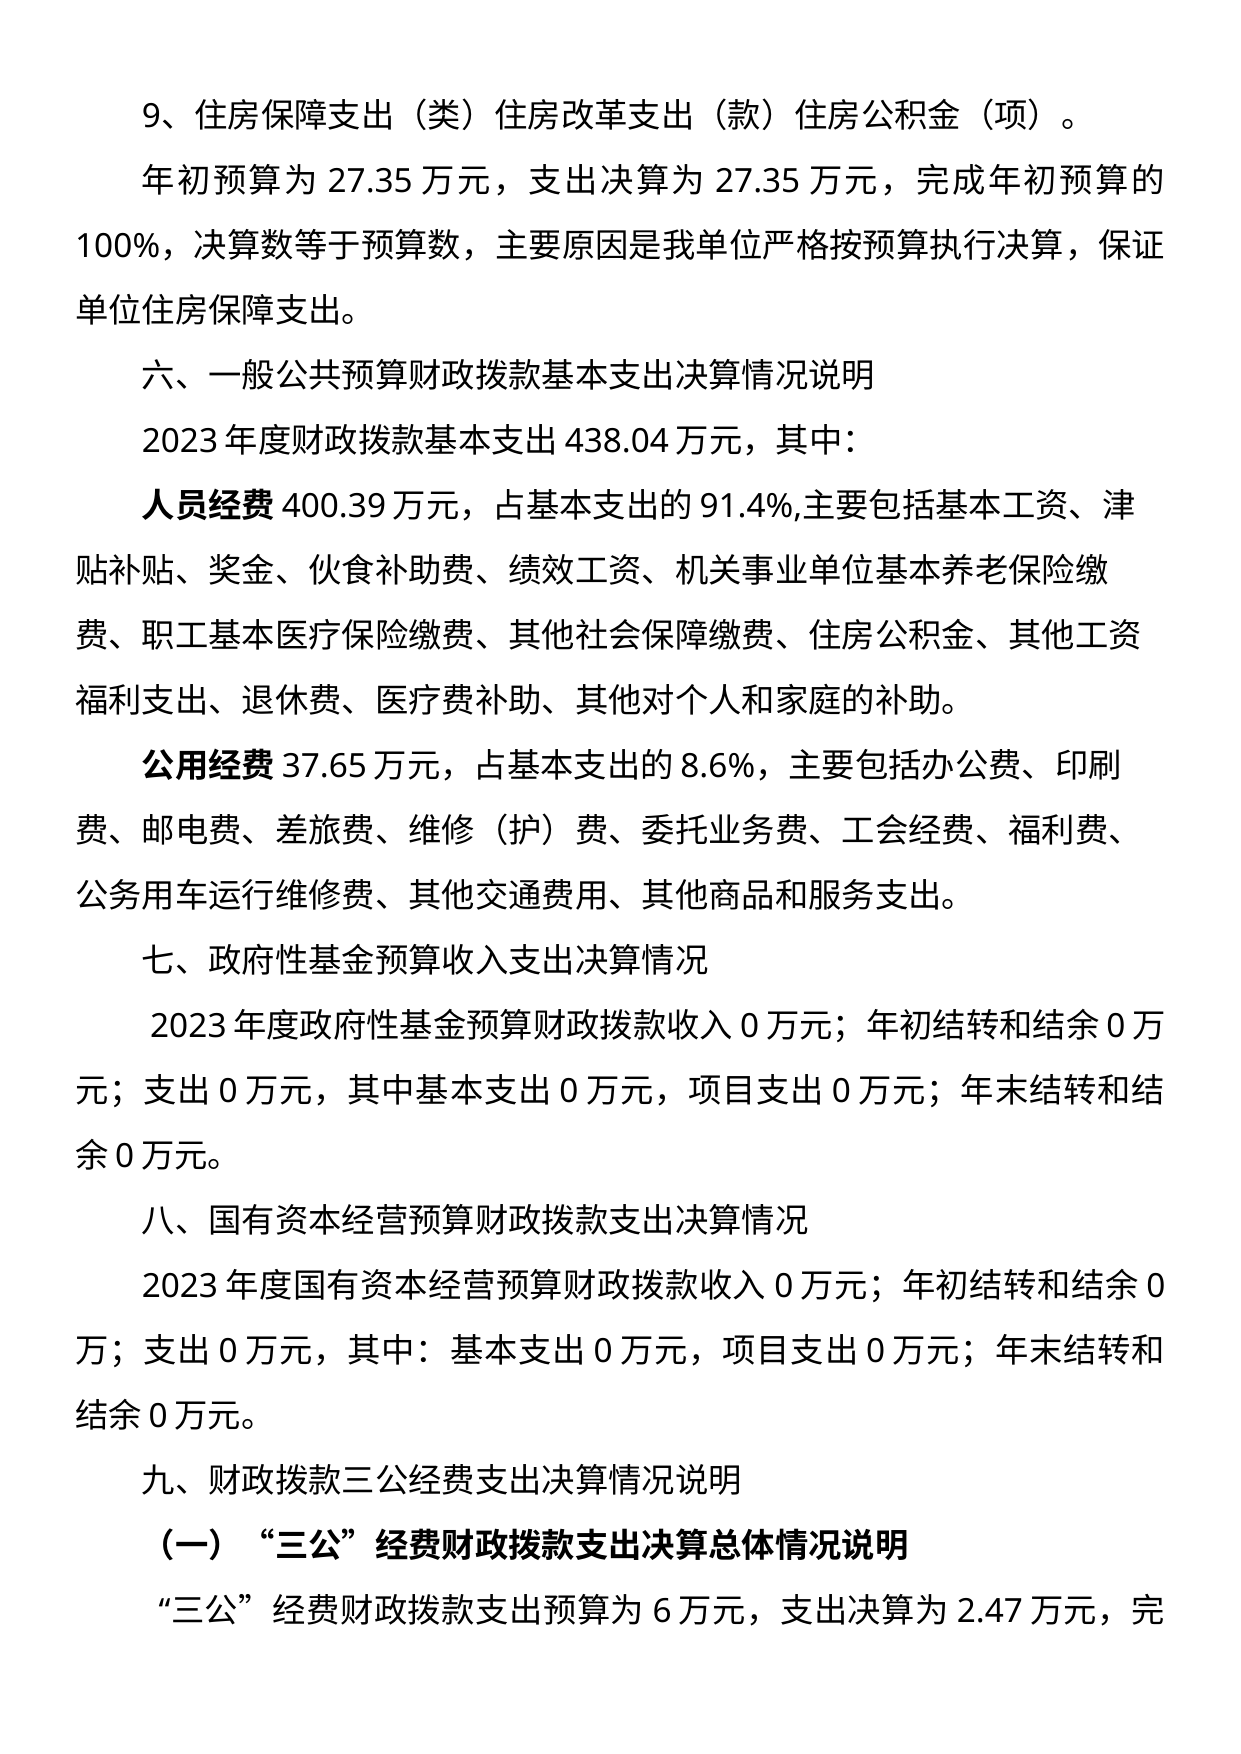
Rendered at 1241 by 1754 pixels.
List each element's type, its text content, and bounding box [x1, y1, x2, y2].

text 八、国有资本经营预算财政拨款支出决算情况 [75, 1186, 1165, 1251]
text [75, 1576, 1165, 1641]
text 公用经费37.65万元，占基本支出的8.6%，主要包括办公费、印刷费、邮电费、差旅费、维修（护）费、委托业务费、工会经费、福利费、公务用车运行维修费、其他交通费用、其他商品和服务支出。 [75, 731, 1165, 926]
text 人员经费400.39万元，占基本支出的91.4%,主要包括基本工资、津贴补贴、奖金、伙食补助费、绩效工资、机关事业单位基本养老保险缴费、职工基本医疗保险缴费、其他社会保障缴费、住房公积金、其他工资福利支出、退休费、医疗费补助、其他对个人和家庭的补助。 [75, 471, 1165, 731]
text 2023年度政府性基金预算财政拨款收入0万元；年初结转和结余0万元；支出0万元，其中基本支出0万元，项目支出0万元；年末结转和结余0万元。 [75, 991, 1165, 1186]
text 年初预算为27.35万元，支出决算为27.35万元，完成年初预算的100%，决算数等于预算数，主要原因是我单位严格按预算执行决算，保证单位住房保障支出。 [75, 146, 1165, 341]
text 六、一般公共预算财政拨款基本支出决算情况说明 [75, 341, 1165, 406]
text 九、财政拨款三公经费支出决算情况说明 [75, 1446, 1165, 1511]
text 七、政府性基金预算收入支出决算情况 [75, 926, 1165, 991]
list 2023年度国有资本经营预算财政拨款收入0万元；年初结转和结余0万；支出0万元，其中：基本支出0万元，项目支出0万元；年末结转和结余0万元。 [75, 1251, 1165, 1446]
text （一）“三公”经费财政拨款支出决算总体情况说明 [75, 1511, 1165, 1576]
text 9、住房保障支出（类）住房改革支出（款）住房公积金（项）。 [75, 81, 1165, 146]
text 2023年度财政拨款基本支出438.04万元，其中： [75, 406, 1165, 471]
